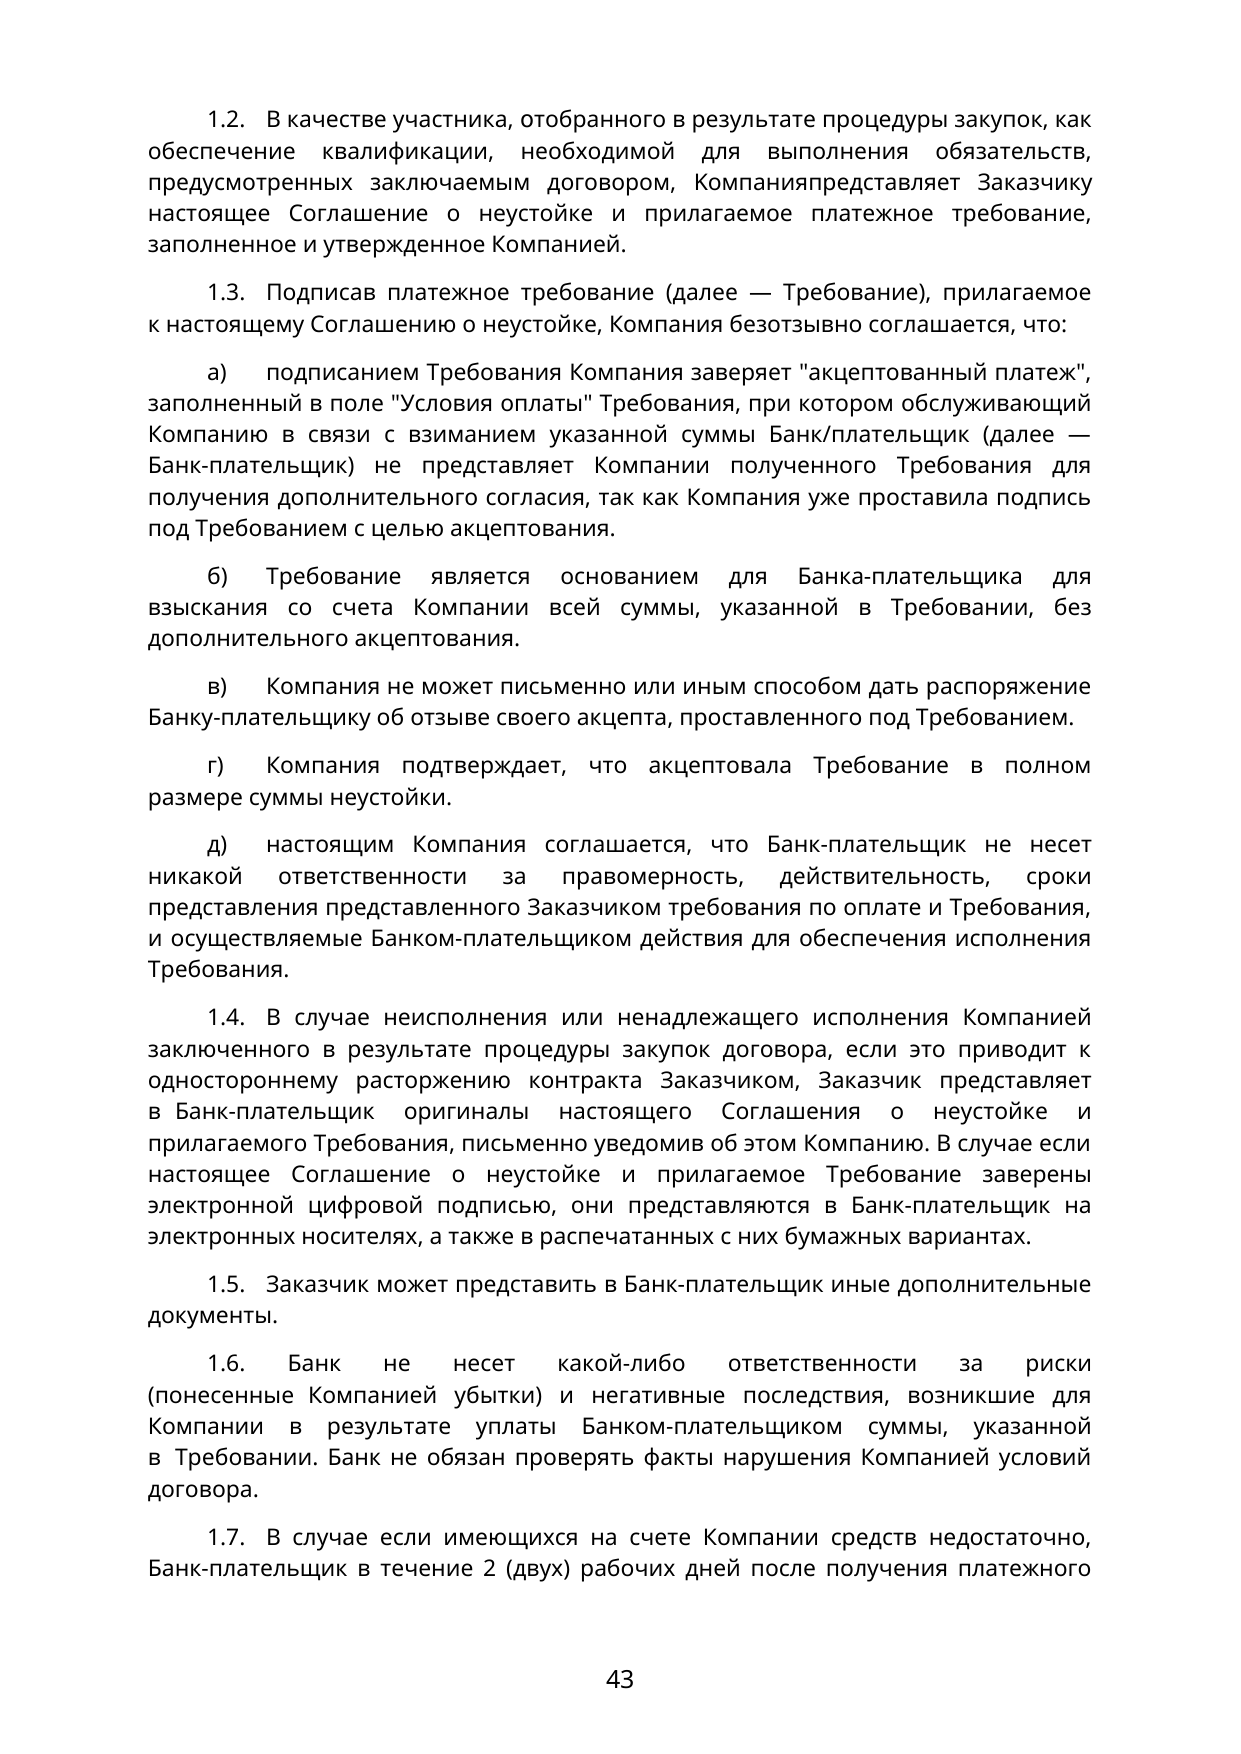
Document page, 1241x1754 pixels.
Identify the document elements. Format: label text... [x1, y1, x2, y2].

text 1.2. В качестве участника, օтобранного в результате процедуры закупок, как обеспечение квалификации, необходимой для выполнения обязательств, предусмотренных заключаемым договором, Kомпанияпредставляет Заказчику настоящее Соглашение о неустойке и прилагаемое платежное требование, заполненное и утвержденное Компанией. [148, 103, 1092, 260]
text 1.3. Подписав платежное требование (далее — Требование), прилагаемое к настоящему Соглашению о неустойке, Компания безотзывно соглашается, что: [148, 276, 1092, 339]
text 1.6. Банк не несет какой-либо ответственности за риски (понесенные Компанией убытки) и негативные последствия, возникшие для Компании в результате уплаты Банком-плательщиком суммы, указанной в Требовании. Банк не обязан проверять факты нарушения Компанией условий договора. [148, 1347, 1092, 1504]
text а) подписанием Требования Компания заверяет "акцептованный платеж", заполненный в поле "Условия оплаты" Требования, при котором обслуживающий Компанию в связи с взиманием указанной суммы Банк/плательщик (далее — Банк-плательщик) не представляет Компании полученного Требования для получения дополнительного согласия, так как Компания уже проставила подпись под Требованием с целью акцептования. [148, 356, 1092, 543]
text 1.5. Заказчик может представить в Банк-плательщик иные дополнительные документы. [148, 1268, 1092, 1331]
text б) Требование является основанием для Банка-плательщика для взыскания со счета Компании всей суммы, указанной в Требовании, без дополнительного акцептования. [148, 560, 1092, 653]
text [148, 1520, 1092, 1583]
text 1.4. В случае неисполнения или ненадлежащего исполнения Компанией заключенного в результате процедуры закупок договора, если это приводит к одностороннему расторжению контракта Заказчиком, Заказчик представляет в Банк-плательщик оригиналы настоящего Соглашения о неустойке и прилагаемого Требования, письменно уведомив об этом Компанию. В случае если настоящее Соглашение о неустойке и прилагаемое Требование заверены электронной цифровой подписью, они представляются в Банк-плательщик на электронных носителях, а также в распечатанных с них бумажных вариантах. [148, 1001, 1092, 1251]
text в) Компания не может письменно или иным способом дать распоряжение Банку-плательщику об отзыве своего акцепта, проставленного под Требованием. [148, 670, 1092, 733]
text г) Компания подтверждает, что акцептовала Требование в полном размере суммы неустойки. [148, 749, 1092, 812]
text д) настоящим Компания соглашается, что Банк-плательщик не несет никакой ответственности за правомерность, действительность, сроки представления представленного Заказчиком требования по оплате и Требования, и осуществляемые Банком-плательщиком действия для обеспечения исполнения Требования. [148, 828, 1092, 985]
